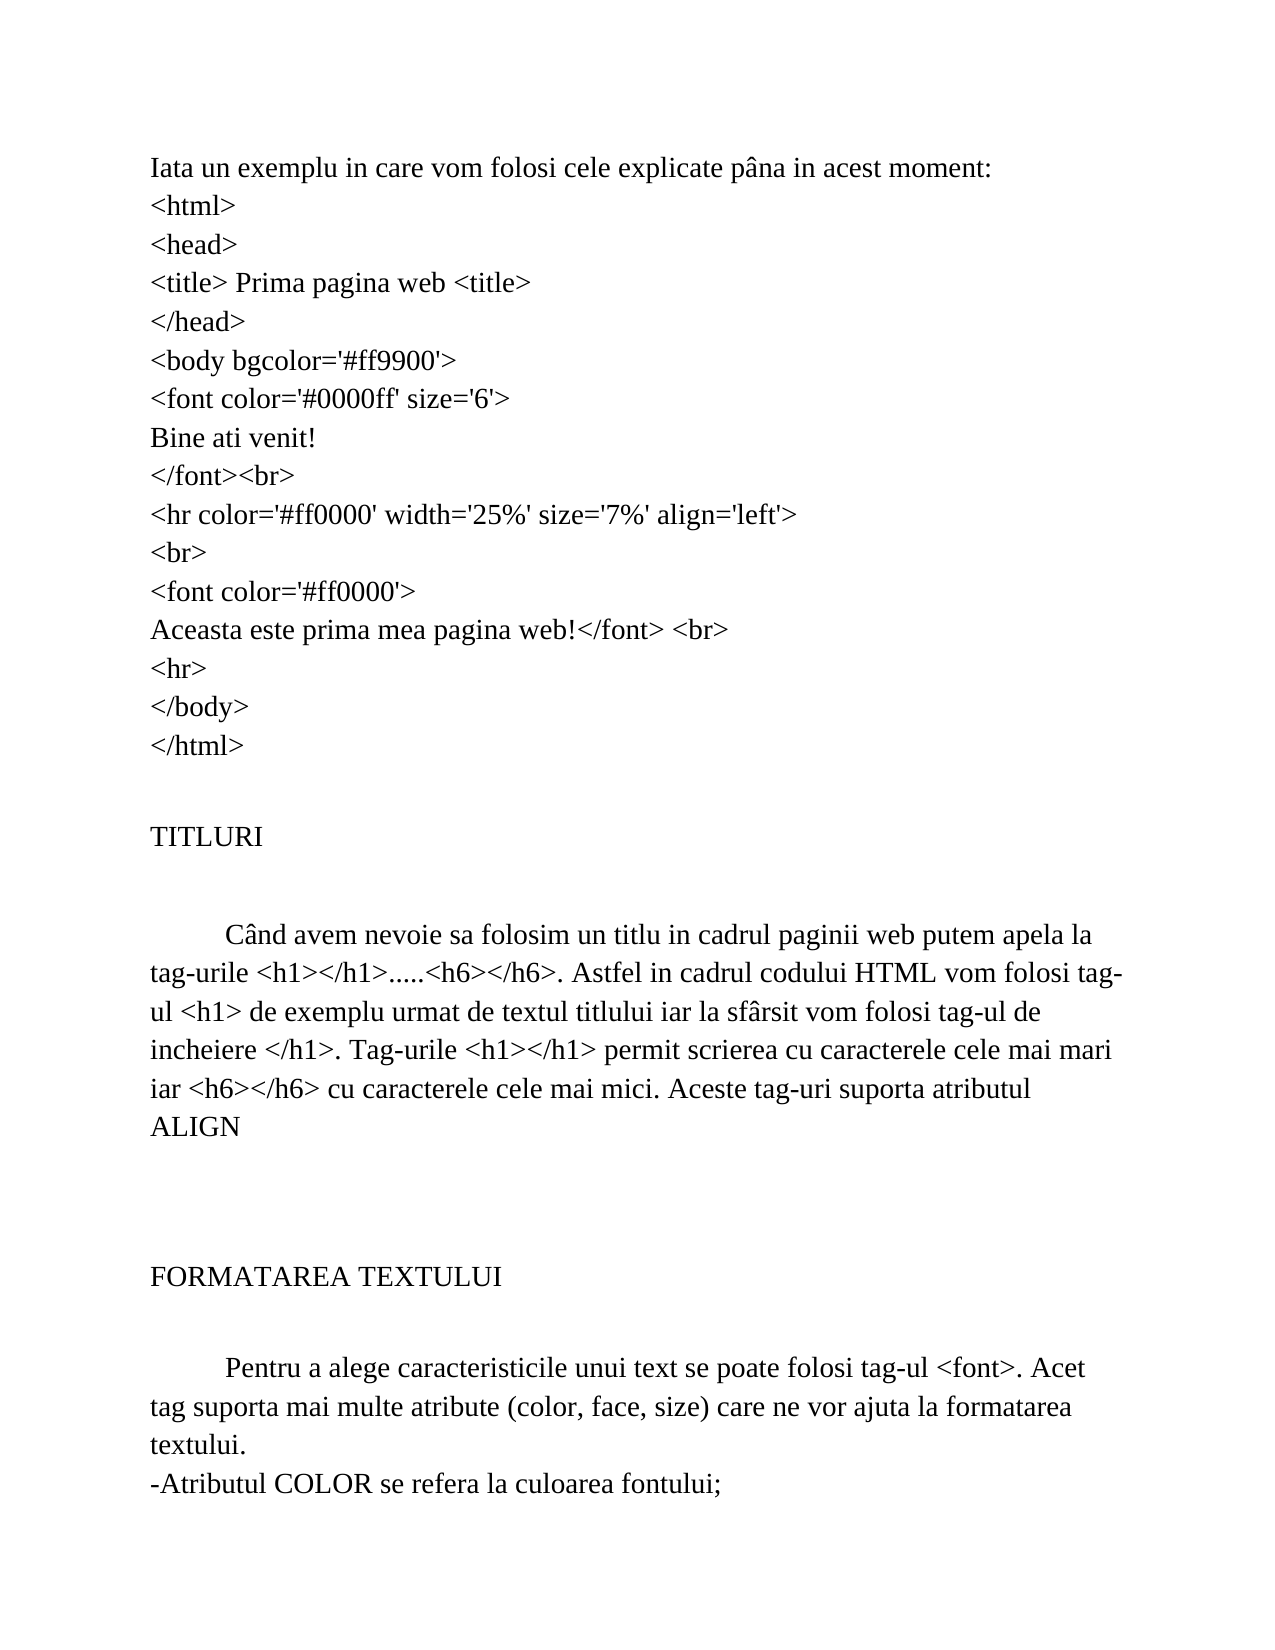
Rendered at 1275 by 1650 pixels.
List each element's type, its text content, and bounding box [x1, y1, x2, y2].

text FORMATAREA TEXTULUI [150, 1259, 1125, 1325]
text Când avem nevoie sa folosim un titlu in cadrul paginii web putem apela la tag-urile <h1></h1>.....<h6></h6>. Astfel in cadrul codului HTML vom folosi tag-ul <h1> de exemplu urmat de textul titlului iar la sfârsit vom folosi tag-ul de incheiere </h1>. Tag-urile <h1></h1> permit scrierea cu caracterele cele mai mari iar <h6></h6> cu caracterele cele mai mici. Aceste tag-uri suporta atributul ALIGN [150, 878, 1125, 1143]
text Iata un exemplu in care vom folosi cele explicate pâna in acest moment: <html> <head> <title> Prima pagina web <title> </head> <body bgcolor='#ff9900'> <font color='#0000ff' size='6'> Bine ati venit! </font><br> <hr color='#ff0000' width='25%' size='7%' align='left'> <br> <font color='#ff0000'> Aceasta este prima mea pagina web!</font> <br> <hr> </body> </html> [150, 150, 1125, 794]
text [150, 1350, 1125, 1499]
text TITLURI [150, 819, 1125, 852]
